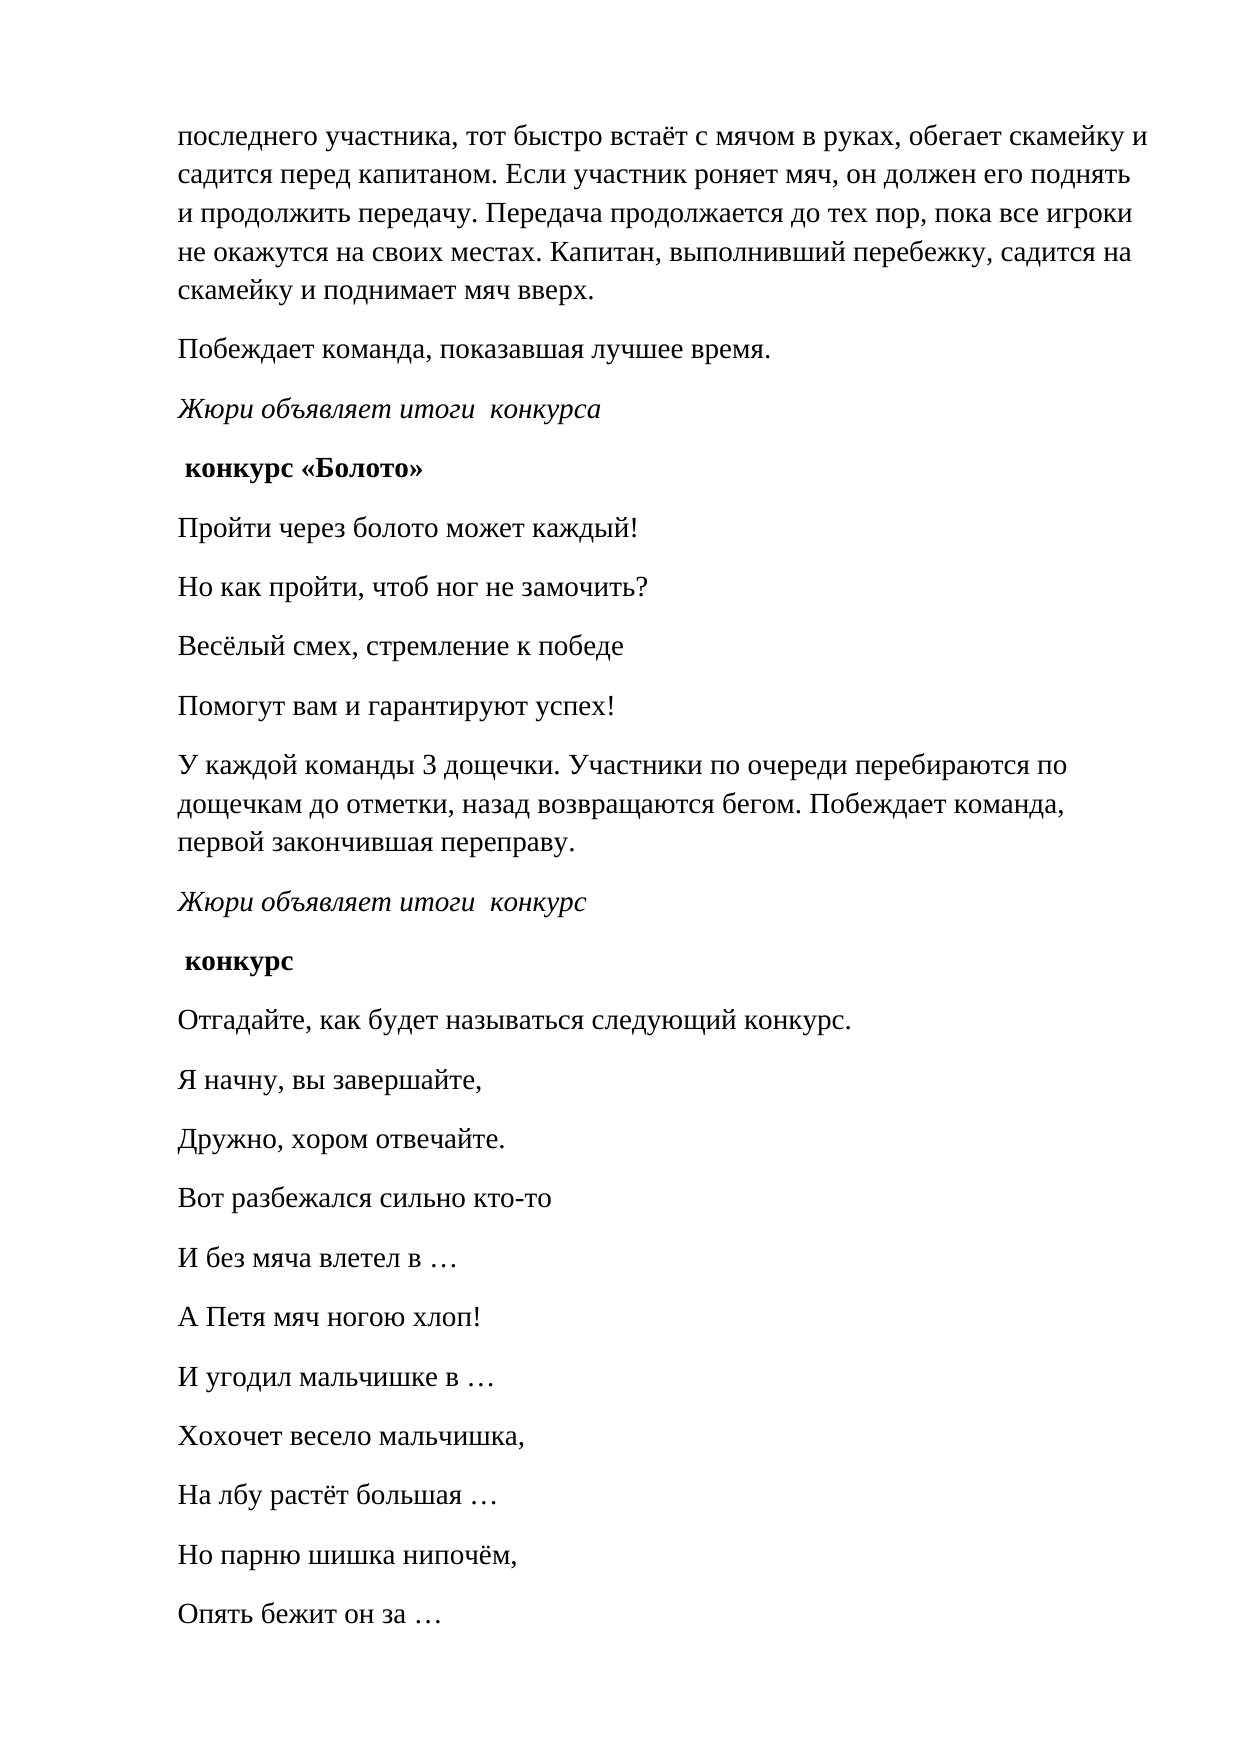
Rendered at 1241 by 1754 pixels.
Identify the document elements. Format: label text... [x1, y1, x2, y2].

text конкурс «Болото» [177, 450, 1152, 484]
text Я начну, вы завершайте, [177, 1062, 1152, 1095]
text На лбу растёт большая … [177, 1477, 1152, 1511]
text Отгадайте, как будет называться следующий конкурс. [177, 1002, 1152, 1036]
text И угодил мальчишке в … [177, 1359, 1152, 1392]
text А Петя мяч ногою хлоп! [177, 1299, 1152, 1333]
text Но как пройти, чтоб ног не замочить? [177, 569, 1152, 603]
text Пройти через болото может каждый! [177, 510, 1152, 543]
text Помогут вам и гарантируют успех! [177, 688, 1152, 721]
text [177, 118, 1152, 306]
text Весёлый смех, стремление к победе [177, 628, 1152, 662]
text Жюри объявляет итоги конкурс [177, 884, 1152, 917]
text Но парню шишка нипочём, [177, 1537, 1152, 1570]
text Вот разбежался сильно кто-то [177, 1181, 1152, 1214]
text Хохочет весело мальчишка, [177, 1418, 1152, 1452]
text Жюри объявляет итоги конкурса [177, 391, 1152, 424]
text И без мяча влетел в … [177, 1240, 1152, 1273]
text Побеждает команда, показавшая лучшее время. [177, 332, 1152, 365]
text У каждой команды 3 дощечки. Участники по очереди перебираются по дощечкам до отметки, назад возвращаются бегом. Побеждает команда, первой закончившая переправу. [177, 747, 1152, 858]
text Опять бежит он за … [177, 1596, 1152, 1630]
text конкурс [177, 943, 1152, 977]
text Дружно, хором отвечайте. [177, 1121, 1152, 1155]
